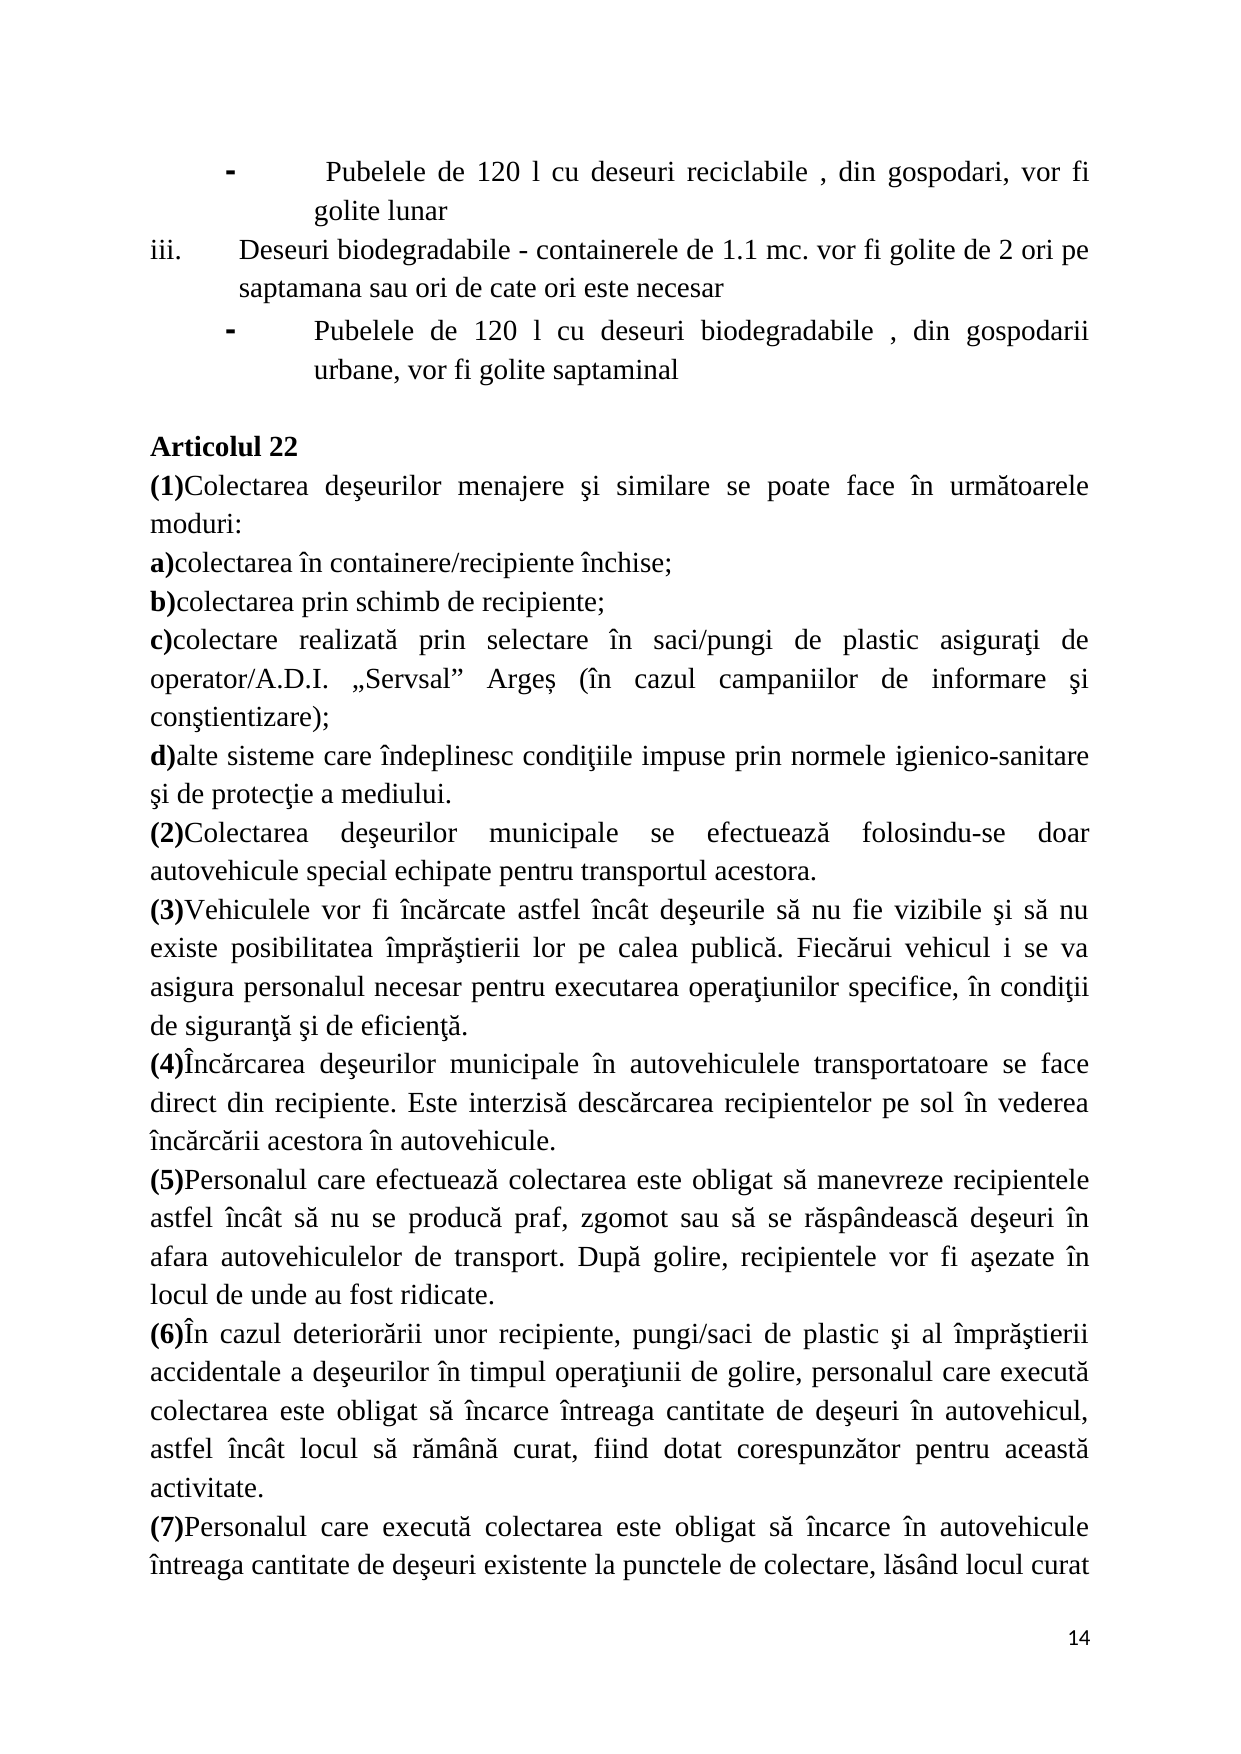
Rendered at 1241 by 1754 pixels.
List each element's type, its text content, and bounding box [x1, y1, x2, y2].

text a)colectarea în containere/recipiente închise; [150, 545, 1090, 579]
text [150, 1509, 1090, 1581]
list Deseuri biodegradabile - containerele de 1.1 mc. vor fi golite de 2 ori pe saptamana sau ori de cate ori este necesar [150, 232, 1090, 304]
text (1)Colectarea deşeurilor menajere şi similare se poate face în următoarele moduri: [150, 468, 1090, 540]
list Pubelele de 120 l cu deseuri reciclabile , din gospodari, vor fi golite lunar [225, 150, 1090, 227]
text b)colectarea prin schimb de recipiente; [150, 584, 1090, 617]
text (2)Colectarea deşeurilor municipale se efectuează folosindu-se doar autovehicule special echipate pentru transportul acestora. [150, 815, 1090, 887]
text d)alte sisteme care îndeplinesc condiţiile impuse prin normele igienico-sanitare şi de protecţie a mediului. [150, 738, 1090, 810]
text (4)Încărcarea deşeurilor municipale în autovehiculele transportatoare se face direct din recipiente. Este interzisă descărcarea recipientelor pe sol în vederea încărcării acestora în autovehicule. [150, 1046, 1090, 1157]
text (6)În cazul deteriorării unor recipiente, pungi/saci de plastic şi al împrăştierii accidentale a deşeurilor în timpul operaţiunii de golire, personalul care execută colectarea este obligat să încarce întreaga cantitate de deşeuri în autovehicul, astfel încât locul să rămână curat, fiind dotat corespunzător pentru această activitate. [150, 1316, 1090, 1504]
text c)colectare realizată prin selectare în saci/pungi de plastic asiguraţi de operator/A.D.I. „Servsal” Argeș (în cazul campaniilor de informare şi conştientizare); [150, 622, 1090, 733]
list Pubelele de 120 l cu deseuri biodegradabile , din gospodarii urbane, vor fi golite saptaminal [225, 309, 1090, 386]
text (5)Personalul care efectuează colectarea este obligat să manevreze recipientele astfel încât să nu se producă praf, zgomot sau să se răspândească deşeuri în afara autovehiculelor de transport. După golire, recipientele vor fi aşezate în locul de unde au fost ridicate. [150, 1162, 1090, 1311]
text (3)Vehiculele vor fi încărcate astfel încât deşeurile să nu fie vizibile şi să nu existe posibilitatea împrăştierii lor pe calea publică. Fiecărui vehicul i se va asigura personalul necesar pentru executarea operaţiunilor specifice, în condiţii de siguranţă şi de eficienţă. [150, 892, 1090, 1041]
